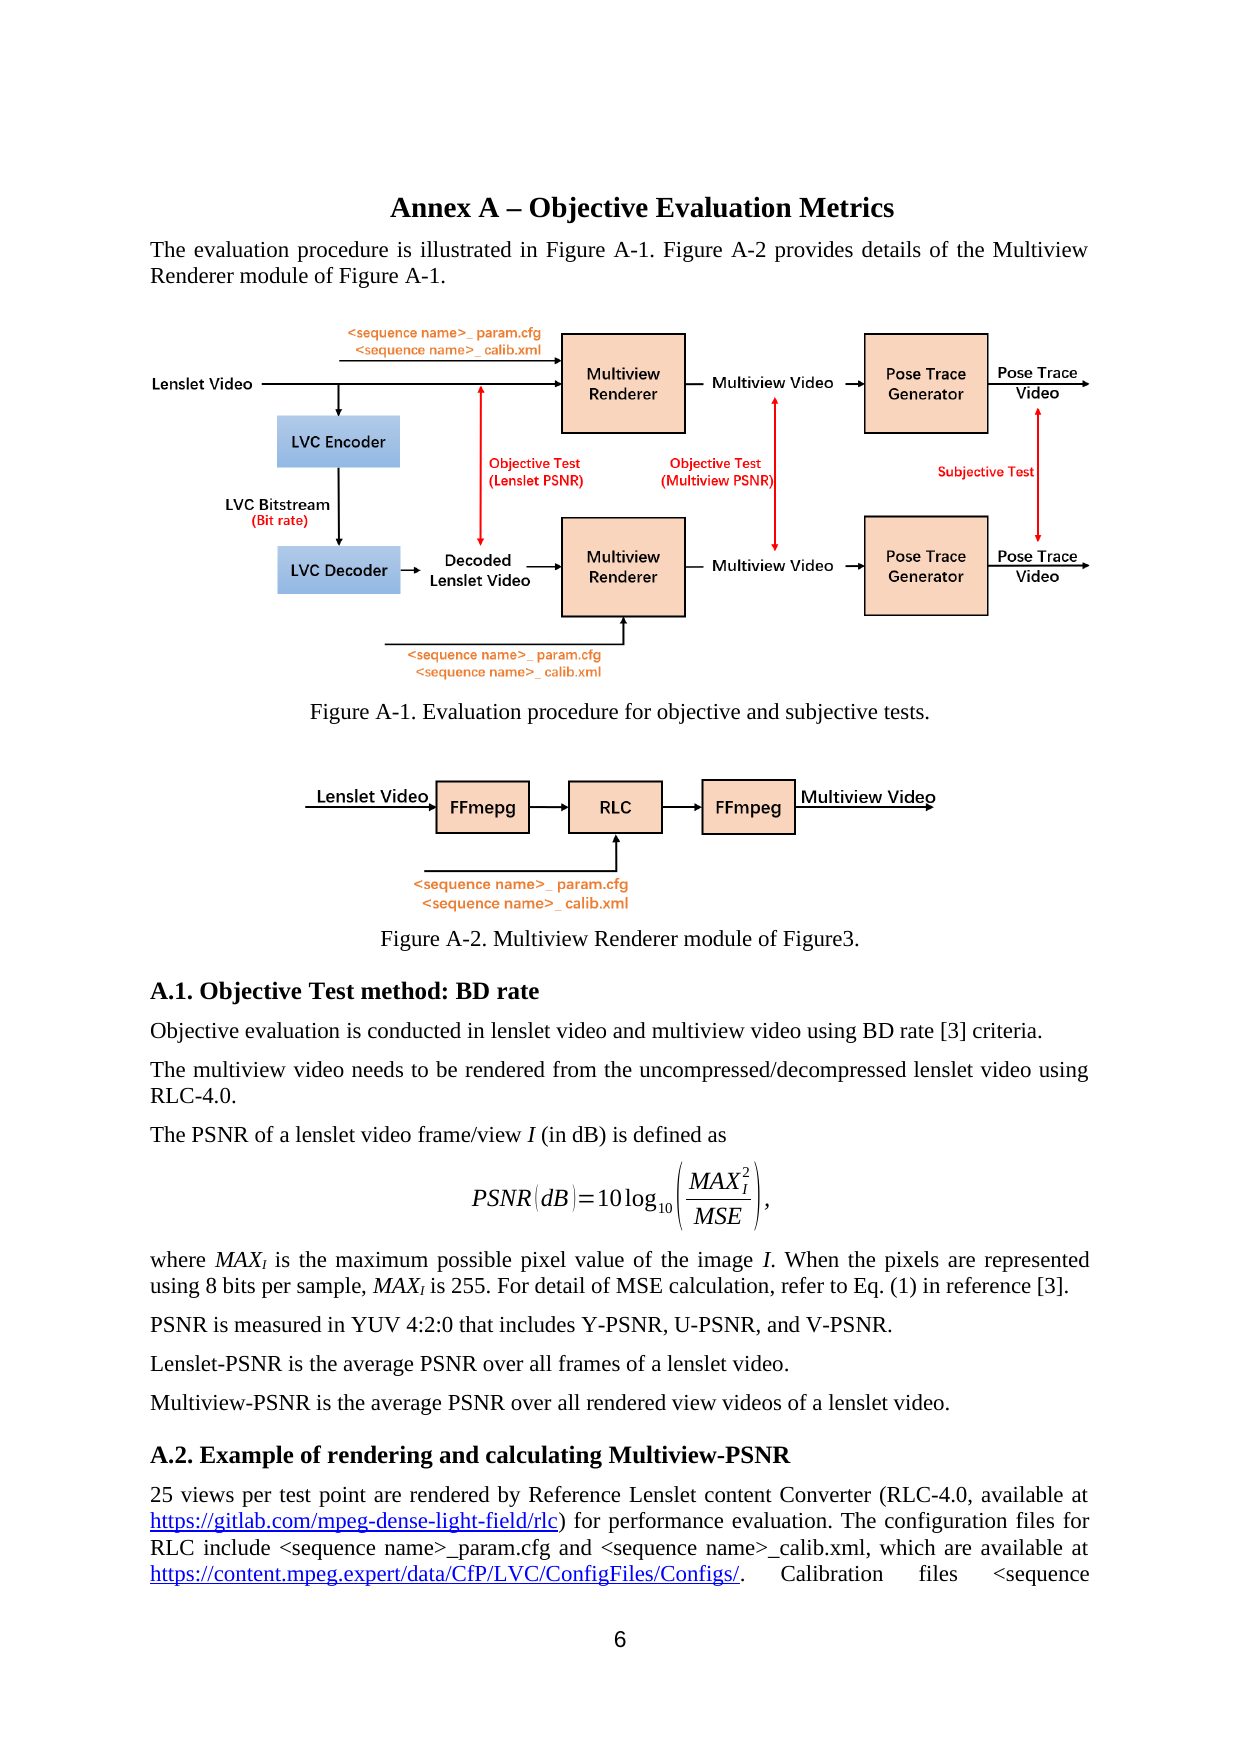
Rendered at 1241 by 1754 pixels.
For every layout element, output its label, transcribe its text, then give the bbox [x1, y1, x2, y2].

text Lenslet-PSNR is the average PSNR over all frames of a lenslet video. [150, 1350, 1090, 1376]
text The evaluation procedure is illustrated in Figure A-1. Figure A-2 provides details of the Multiview Renderer module of Figure A-1. [150, 236, 1090, 288]
picture [304, 775, 937, 912]
text The PSNR of a lenslet video frame/view I (in dB) is defined as [150, 1121, 1090, 1148]
text Multiview-PSNR is the average PSNR over all rendered view videos of a lenslet video. [150, 1388, 1090, 1415]
text Objective evaluation is conducted in lenslet video and multiview video using BD rate [3] criteria. [150, 1017, 1090, 1043]
subtitle Annex A – Objective Evaluation Metrics [194, 190, 1090, 223]
picture [150, 327, 1090, 681]
text The multiview video needs to be rendered from the uncompressed/decompressed lenslet video using RLC-4.0. [150, 1056, 1090, 1109]
text Figure A-2. Multiview Renderer module of Figure3. [150, 924, 1090, 951]
text where MAXI is the maximum possible pixel value of the image I. When the pixels are represented using 8 bits per sample, MAXI is 255. For detail of MSE calculation, refer to Eq. (1) in reference [3]. [150, 1246, 1090, 1298]
text PSNR is measured in YUV 4:2:0 that includes Y-PSNR, U-PSNR, and V-PSNR. [150, 1311, 1090, 1337]
text Figure A-1. Evaluation procedure for objective and subjective tests. [150, 698, 1090, 724]
subtitle A.1. Objective Test method: BD rate [150, 976, 1090, 1005]
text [150, 1481, 1090, 1587]
subtitle A.2. Example of rendering and calculating Multiview-PSNR [150, 1440, 1090, 1469]
